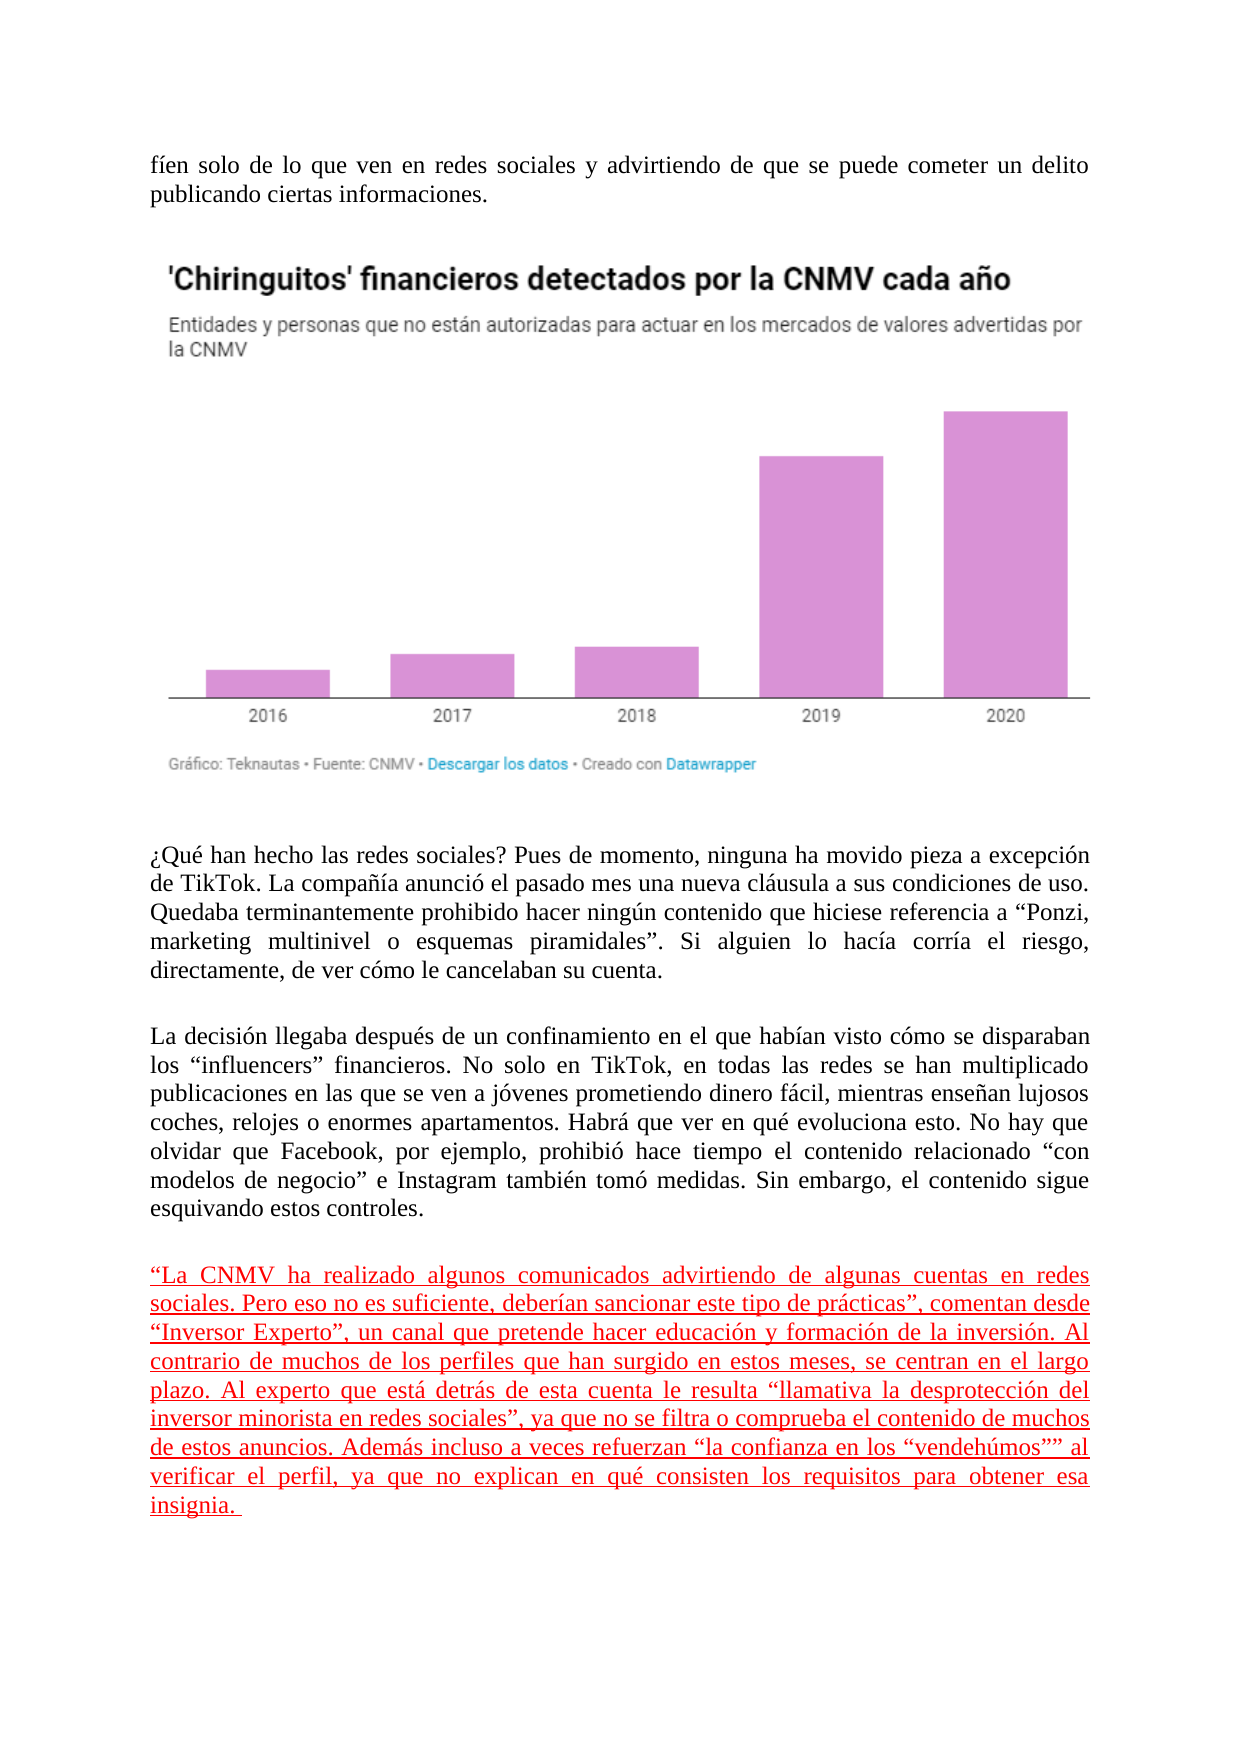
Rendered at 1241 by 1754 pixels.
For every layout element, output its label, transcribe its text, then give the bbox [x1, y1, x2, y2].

text La decisión llegaba después de un confinamiento en el que habían visto cómo se disparaban los “influencers” financieros. No solo en TikTok, en todas las redes se han multiplicado publicaciones en las que se ven a jóvenes prometiendo dinero fácil, mientras enseñan lujosos coches, relojes o enormes apartamentos. Habrá que ver en qué evoluciona esto. No hay que olvidar que Facebook, por ejemplo, prohibió hace tiempo el contenido relacionado “con modelos de negocio” e Instagram también tomó medidas. Sin embargo, el contenido sigue esquivando estos controles. [150, 1021, 1090, 1222]
text ¿Qué han hecho las redes sociales? Pues de momento, ninguna ha movido pieza a excepción de TikTok. La compañía anunció el pasado mes una nueva cláusula a sus condiciones de uso. Quedaba terminantemente prohibido hacer ningún contenido que hiciese referencia a “Ponzi, marketing multinivel o esquemas piramidales”. Si alguien lo hacía corría el riesgo, directamente, de ver cómo le cancelaban su cuenta. [150, 840, 1090, 983]
picture [150, 245, 1091, 803]
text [150, 150, 1090, 207]
